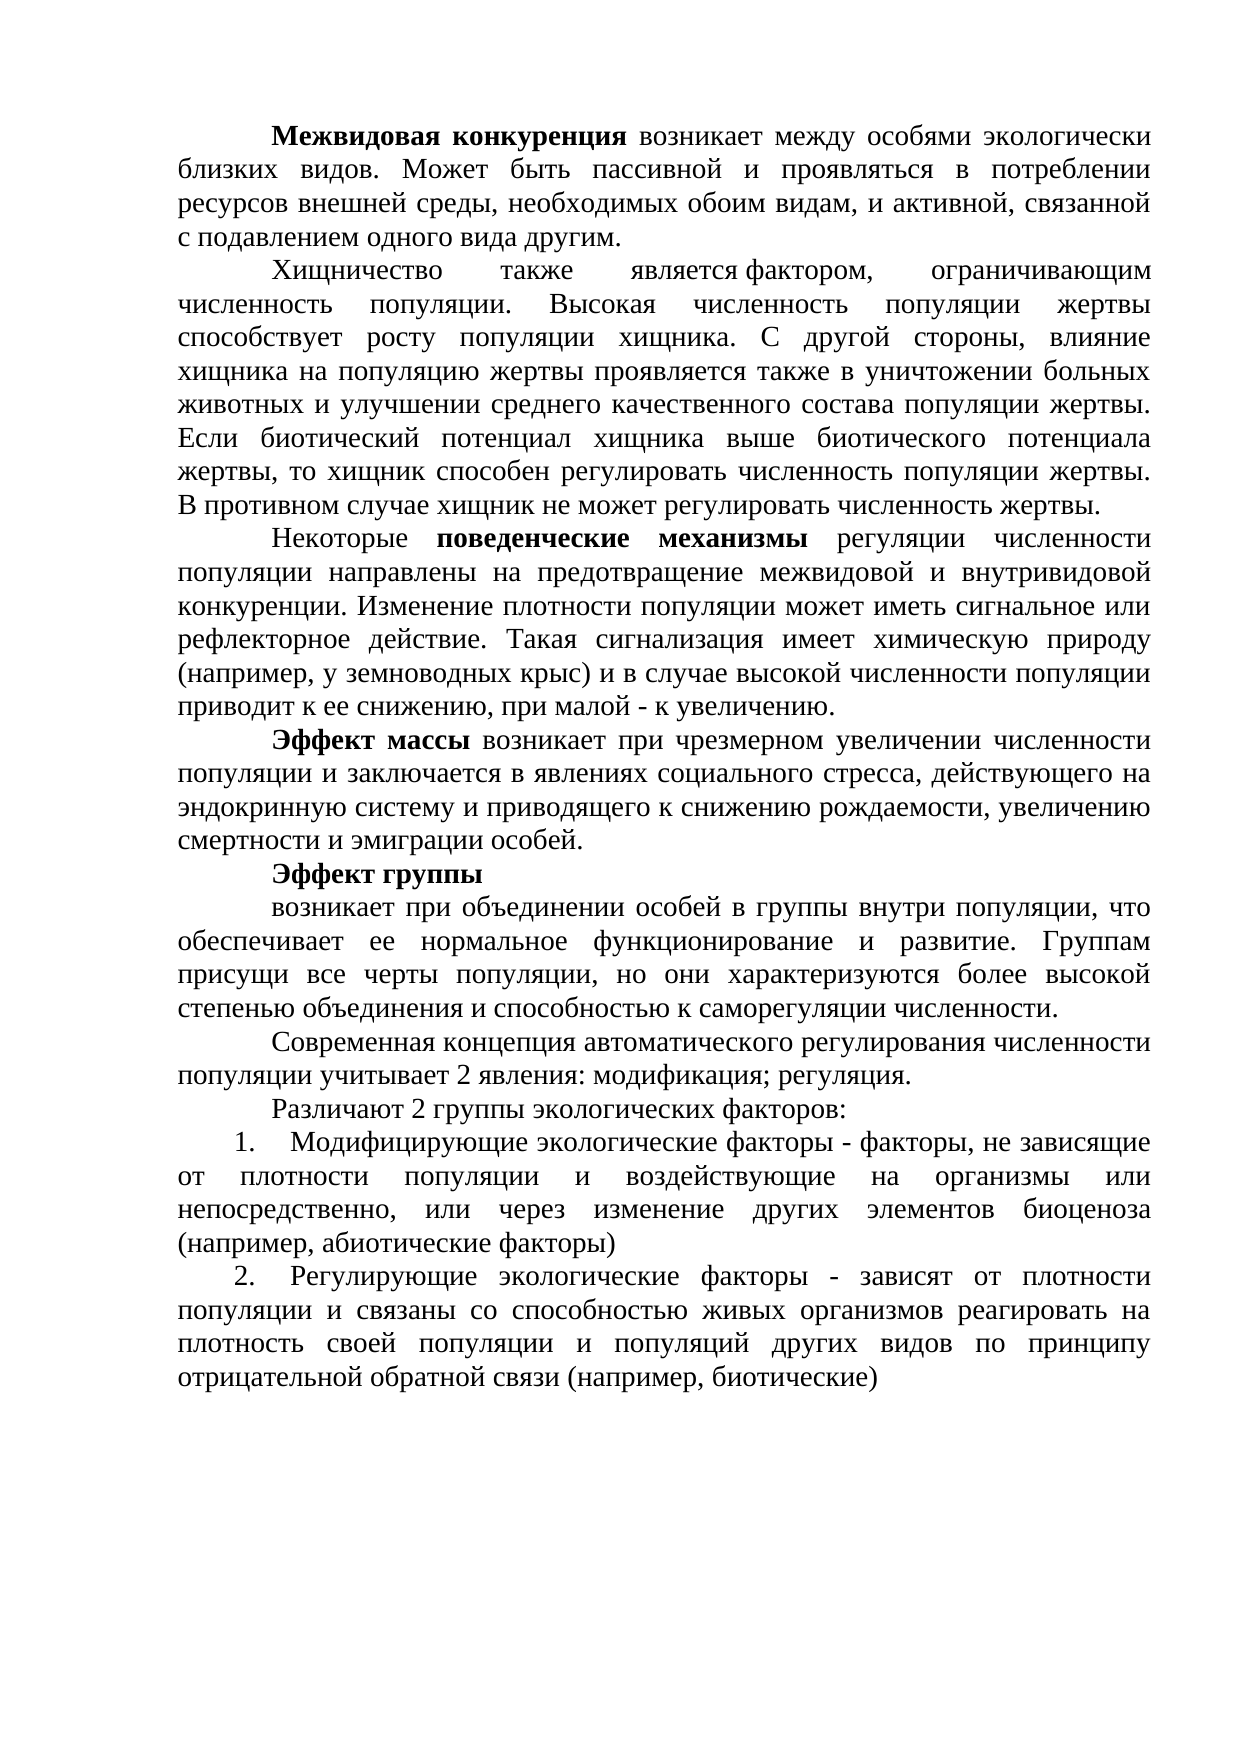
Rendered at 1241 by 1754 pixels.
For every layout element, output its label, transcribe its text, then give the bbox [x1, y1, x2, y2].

text Эффект группы [177, 856, 1152, 889]
list Модифицирующие экологические факторы - факторы, не зависящие от плотности популяции и воздействующие на организмы или непосредственно, или через изменение других элементов биоценоза (например, абиотические факторы) [177, 1124, 1152, 1258]
text возникает при объединении особей в группы внутри популяции, что обеспечивает ее нормальное функционирование и развитие. Группам присущи все черты популяции, но они характеризуются более высокой степенью объединения и способностью к саморегуляции численности. [177, 889, 1152, 1024]
text Эффект массы возникает при чрезмерном увеличении численности популяции и заключается в явлениях социального стресса, действующего на эндокринную систему и приводящего к снижению рождаемости, увеличению смертности и эмиграции особей. [177, 722, 1152, 856]
text Современная концепция автоматического регулирования численности популяции учитывает 2 явления: модификация; регуляция. [177, 1024, 1152, 1091]
text Хищничество также является фактором, ограничивающим численность популяции. Высокая численность популяции жертвы способствует росту популяции хищника. С другой стороны, влияние хищника на популяцию жертвы проявляется также в уничтожении больных животных и улучшении среднего качественного состава популяции жертвы. Если биотический потенциал хищника выше биотического потенциала жертвы, то хищник способен регулировать численность популяции жертвы. В противном случае хищник не может регулировать численность жертвы. [177, 252, 1152, 521]
text Некоторые поведенческие механизмы регуляции численности популяции направлены на предотвращение межвидовой и внутривидовой конкуренции. Изменение плотности популяции может иметь сигнальное или рефлекторное действие. Такая сигнализация имеет химическую природу (например, у земноводных крыс) и в случае высокой численности популяции приводит к ее снижению, при малой - к увеличению. [177, 521, 1152, 722]
list Регулирующие экологические факторы - зависят от плотности популяции и связаны со способностью живых организмов реагировать на плотность своей популяции и популяций других видов по принципу отрицательной обратной связи (например, биотические) [177, 1258, 1152, 1393]
text Межвидовая конкуренция возникает между особями экологически близких видов. Может быть пассивной и проявляться в потреблении ресурсов внешней среды, необходимых обоим видам, и активной, связанной с подавлением одного вида другим. [177, 118, 1152, 252]
text Различают 2 группы экологических факторов: [177, 1091, 1152, 1124]
